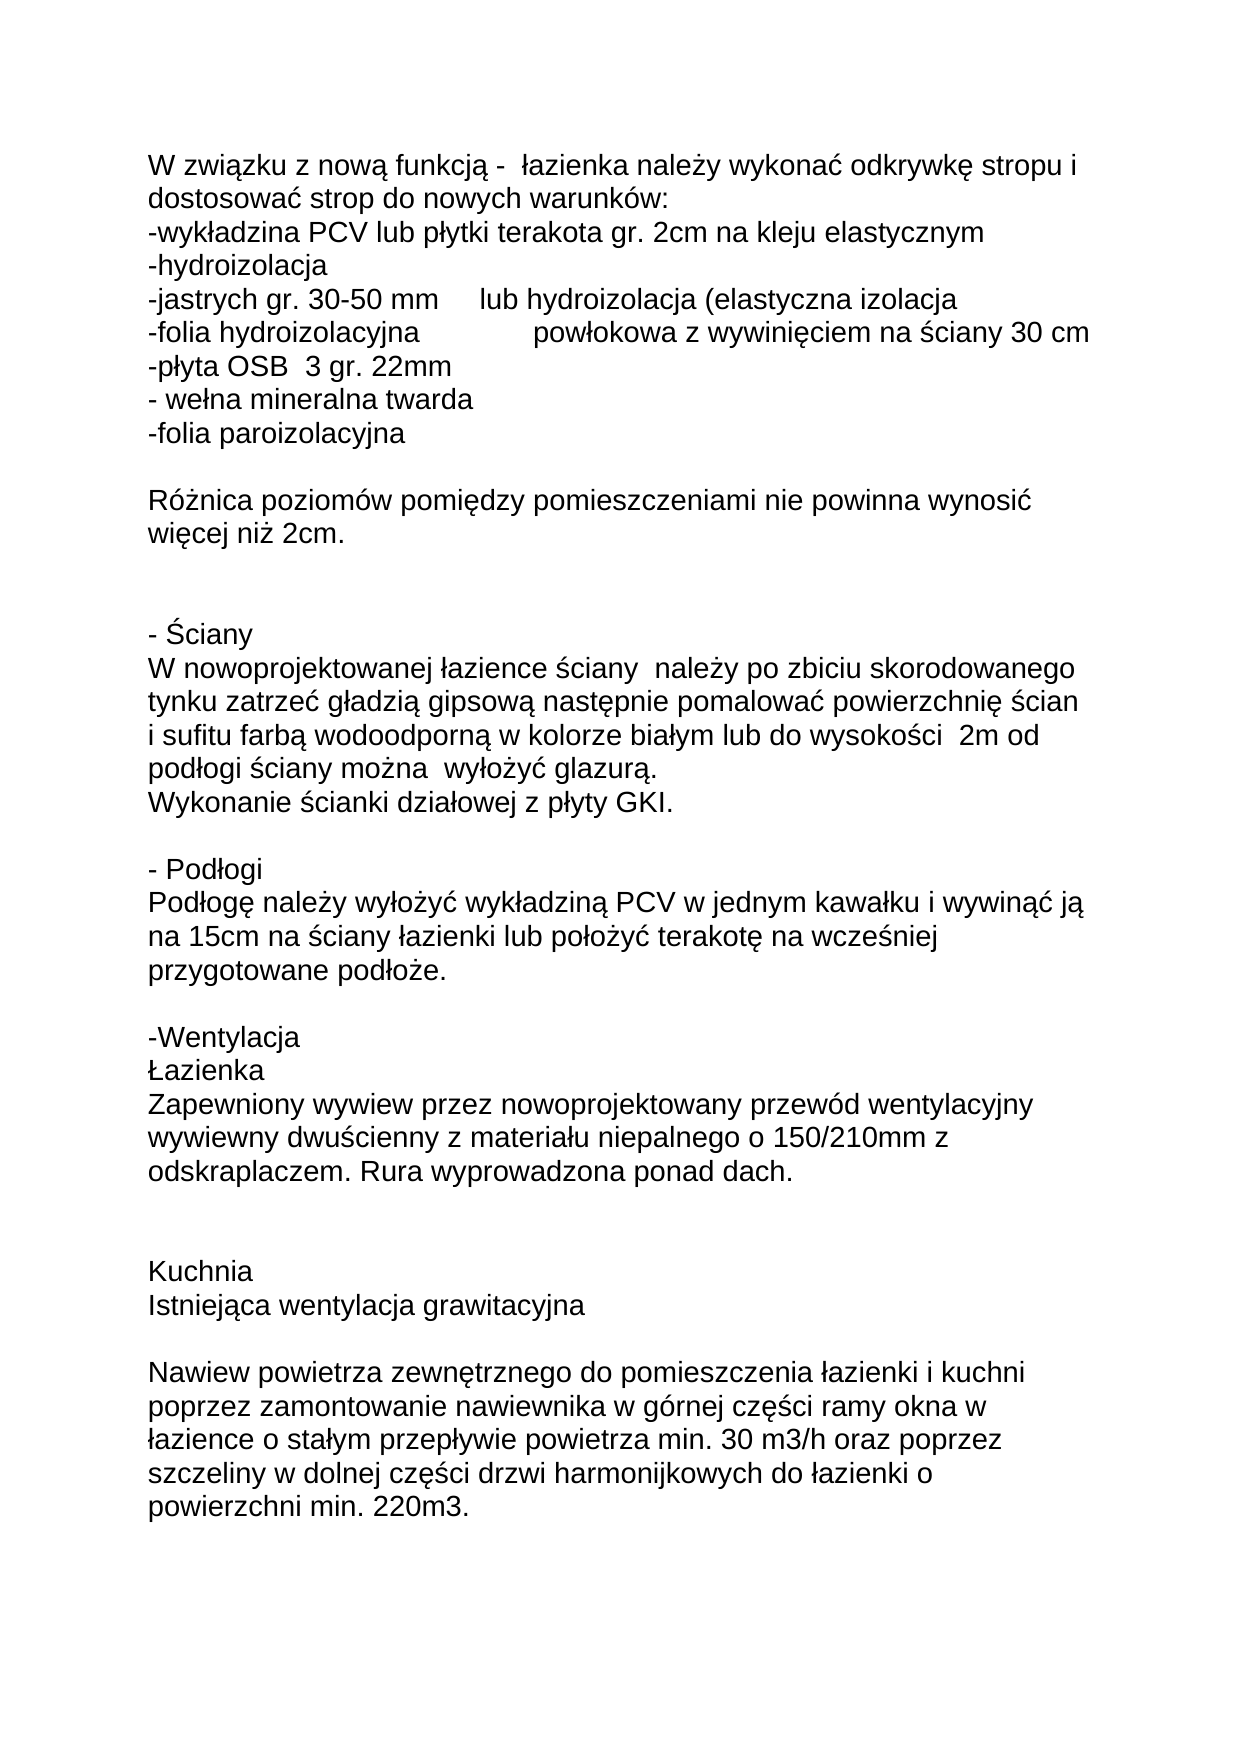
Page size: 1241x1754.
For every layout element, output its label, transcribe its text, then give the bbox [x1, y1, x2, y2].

text -jastrych gr. 30-50 mm lub hydroizolacja (elastyczna izolacja [148, 282, 1093, 315]
text Kuchnia [148, 1254, 1093, 1288]
text -folia paroizolacyjna [148, 416, 1093, 449]
text -Wentylacja [148, 1020, 1093, 1053]
text - Ściany [148, 617, 1093, 651]
text -folia hydroizolacyjna powłokowa z wywinięciem na ściany 30 cm [148, 315, 1093, 349]
text W nowoprojektowanej łazience ściany należy po zbiciu skorodowanego tynku zatrzeć gładzią gipsową następnie pomalować powierzchnię ścian i sufitu farbą wodoodporną w kolorze białym lub do wysokości 2m od podłogi ściany można wyłożyć glazurą. [148, 651, 1093, 785]
text Nawiew powietrza zewnętrznego do pomieszczenia łazienki i kuchni poprzez zamontowanie nawiewnika w górnej części ramy okna w łazience o stałym przepływie powietrza min. 30 m3/h oraz poprzez szczeliny w dolnej części drzwi harmonijkowych do łazienki o powierzchni min. 220m3. [148, 1355, 1093, 1523]
text Różnica poziomów pomiędzy pomieszczeniami nie powinna wynosić więcej niż 2cm. [148, 483, 1093, 550]
text -hydroizolacja [148, 248, 1093, 282]
text - wełna mineralna twarda [148, 382, 1093, 416]
text -wykładzina PCV lub płytki terakota gr. 2cm na kleju elastycznym [148, 215, 1093, 248]
text Wykonanie ścianki działowej z płyty GKI. [148, 785, 1093, 818]
text Podłogę należy wyłożyć wykładziną PCV w jednym kawałku i wywinąć ją na 15cm na ściany łazienki lub położyć terakotę na wcześniej przygotowane podłoże. [148, 886, 1093, 986]
text - Podłogi [148, 852, 1093, 886]
text Zapewniony wywiew przez nowoprojektowany przewód wentylacyjny wywiewny dwuścienny z materiału niepalnego o 150/210mm z odskraplaczem. Rura wyprowadzona ponad dach. [148, 1087, 1093, 1187]
text Łazienka [148, 1053, 1093, 1087]
text -płyta OSB 3 gr. 22mm [148, 349, 1093, 382]
text W związku z nową funkcją - łazienka należy wykonać odkrywkę stropu i dostosować strop do nowych warunków: [148, 148, 1093, 215]
text Istniejąca wentylacja grawitacyjna [148, 1288, 1093, 1322]
